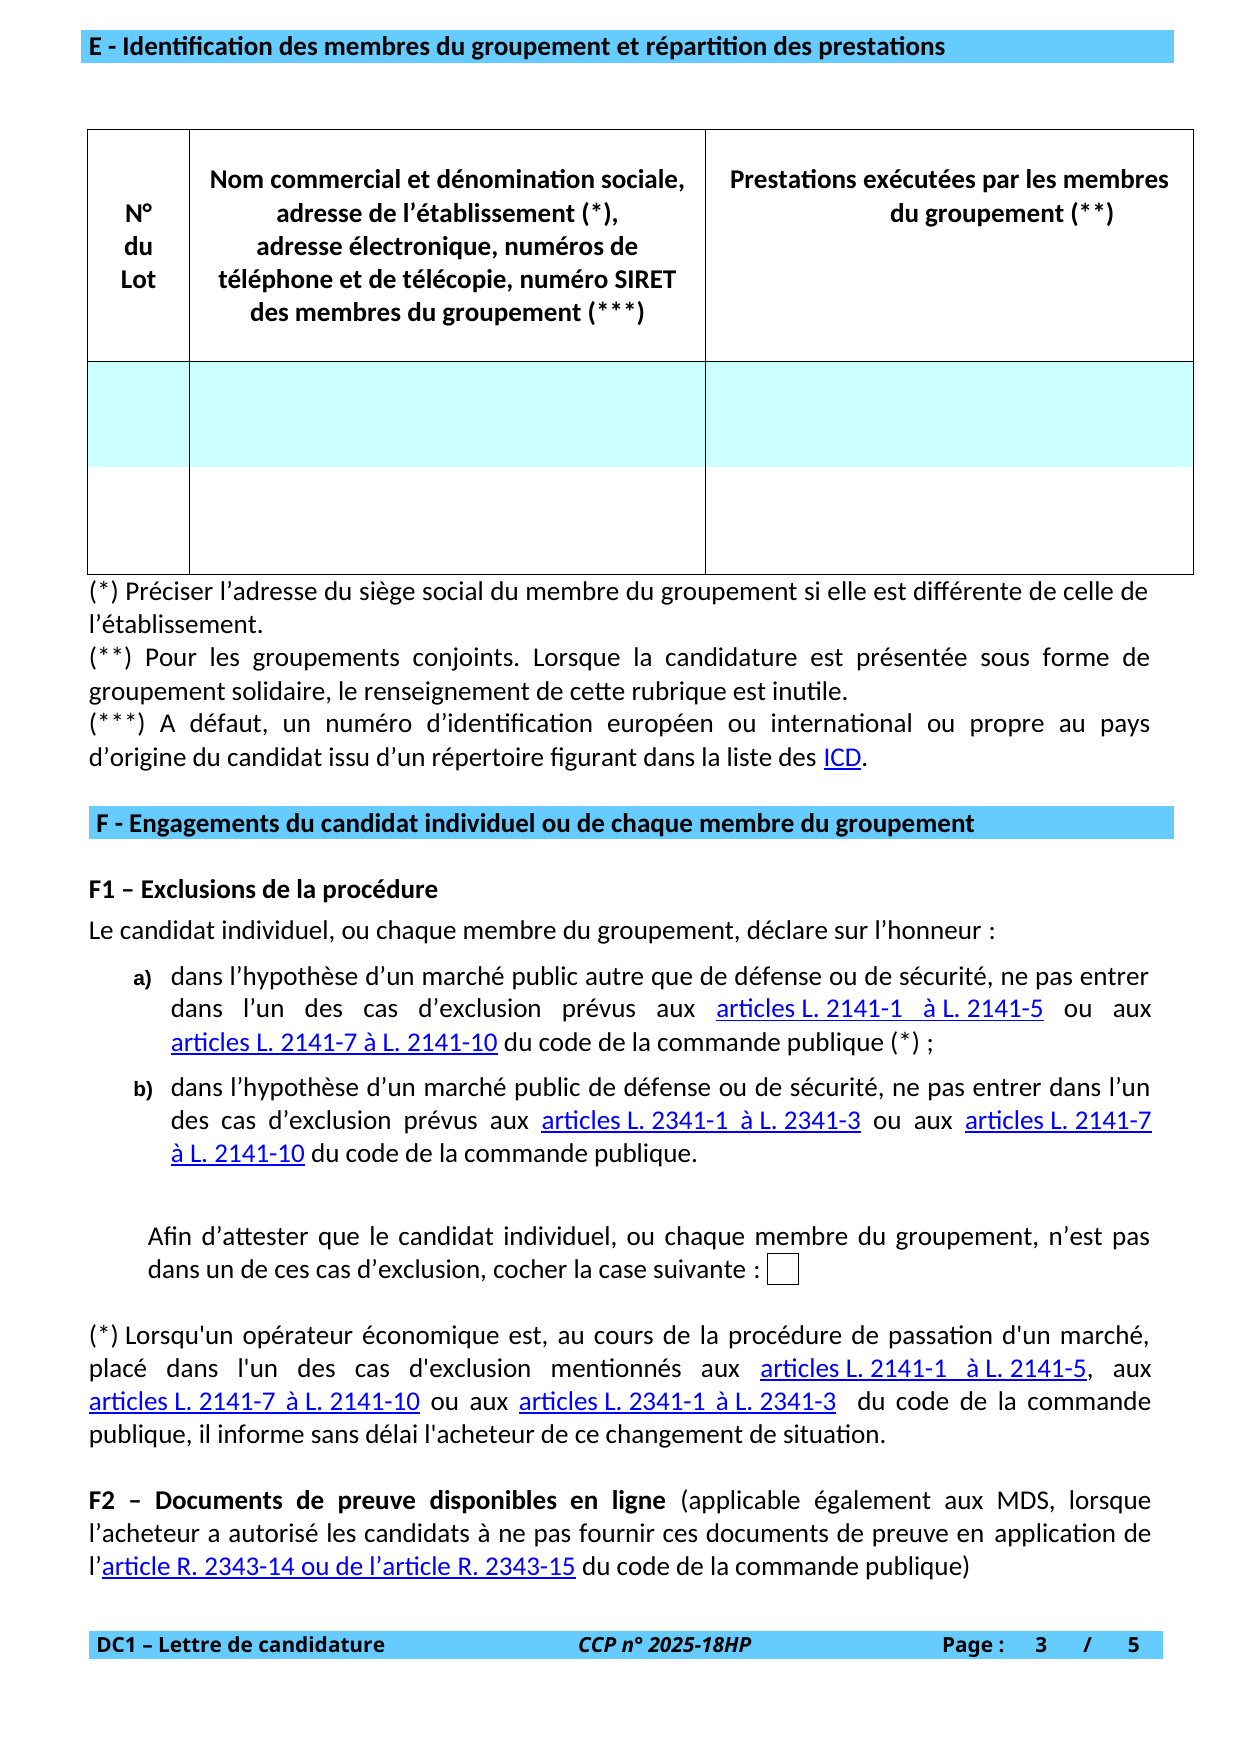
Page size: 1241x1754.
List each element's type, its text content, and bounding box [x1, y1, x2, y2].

text F2 – Documents de preuve disponibles en ligne (applicable également aux MDS, lorsque l’acheteur a autorisé les candidats à ne pas fournir ces documents de preuve en application de l’article R. 2343-14 ou de l’article R. 2343-15 du code de la commande publique) [89, 1483, 1152, 1582]
text F1 – Exclusions de la procédure [89, 872, 1152, 905]
table_cell [190, 467, 705, 573]
text (*) Lorsqu'un opérateur économique est, au cours de la procédure de passation d'un marché, placé dans l'un des cas d'exclusion mentionnés aux articles L. 2141-1 à L. 2141-5, aux articles L. 2141-7 à L. 2141-10 ou aux articles L. 2341-1 à L. 2341-3 du code de la commande publique, il informe sans délai l'acheteur de ce changement de situation. [89, 1318, 1152, 1450]
list dans l’hypothèse d’un marché public autre que de défense ou de sécurité, ne pas entrer dans l’un des cas d’exclusion prévus aux articles L. 2141-1 à L. 2141-5 ou aux articles L. 2141-7 à L. 2141-10 du code de la commande publique (*) ; [133, 959, 1152, 1058]
list dans l’hypothèse d’un marché public de défense ou de sécurité, ne pas entrer dans l’un des cas d’exclusion prévus aux articles L. 2341-1 à L. 2341-3 ou aux articles L. 2141-7 à L. 2141-10 du code de la commande publique. [133, 1070, 1152, 1169]
text (**) Pour les groupements conjoints. Lorsque la candidature est présentée sous forme de groupement solidaire, le renseignement de cette rubrique est inutile. [89, 641, 1152, 707]
table_cell [706, 362, 1193, 467]
table_header Nom commercial et dénomination sociale, adresse de l’établissement (*), adresse électronique, numéros de téléphone et de télécopie, numéro SIRET des membres du groupement (***) [190, 130, 705, 361]
text (*) Préciser l’adresse du siège social du membre du groupement si elle est différente de celle de l’établissement. [89, 575, 1152, 641]
text (***) A défaut, un numéro d’identification européen ou international ou propre au pays d’origine du candidat issu d’un répertoire figurant dans la liste des ICD. [89, 707, 1152, 773]
table_cell [706, 467, 1193, 573]
table_header Prestations exécutées par les membres du groupement (**) [706, 130, 1193, 361]
table_header N° du Lot [88, 130, 189, 361]
table_cell [88, 467, 189, 573]
table_header F - Engagements du candidat individuel ou de chaque membre du groupement [89, 806, 1174, 839]
table_cell [190, 362, 705, 467]
text Le candidat individuel, ou chaque membre du groupement, déclare sur l’honneur : [89, 913, 1152, 946]
table_cell [88, 362, 189, 467]
table_header E - Identification des membres du groupement et répartition des prestations [81, 30, 1174, 63]
text Afin d’attester que le candidat individuel, ou chaque membre du groupement, n’est pas dans un de ces cas d’exclusion, cocher la case suivante : [148, 1219, 1152, 1285]
